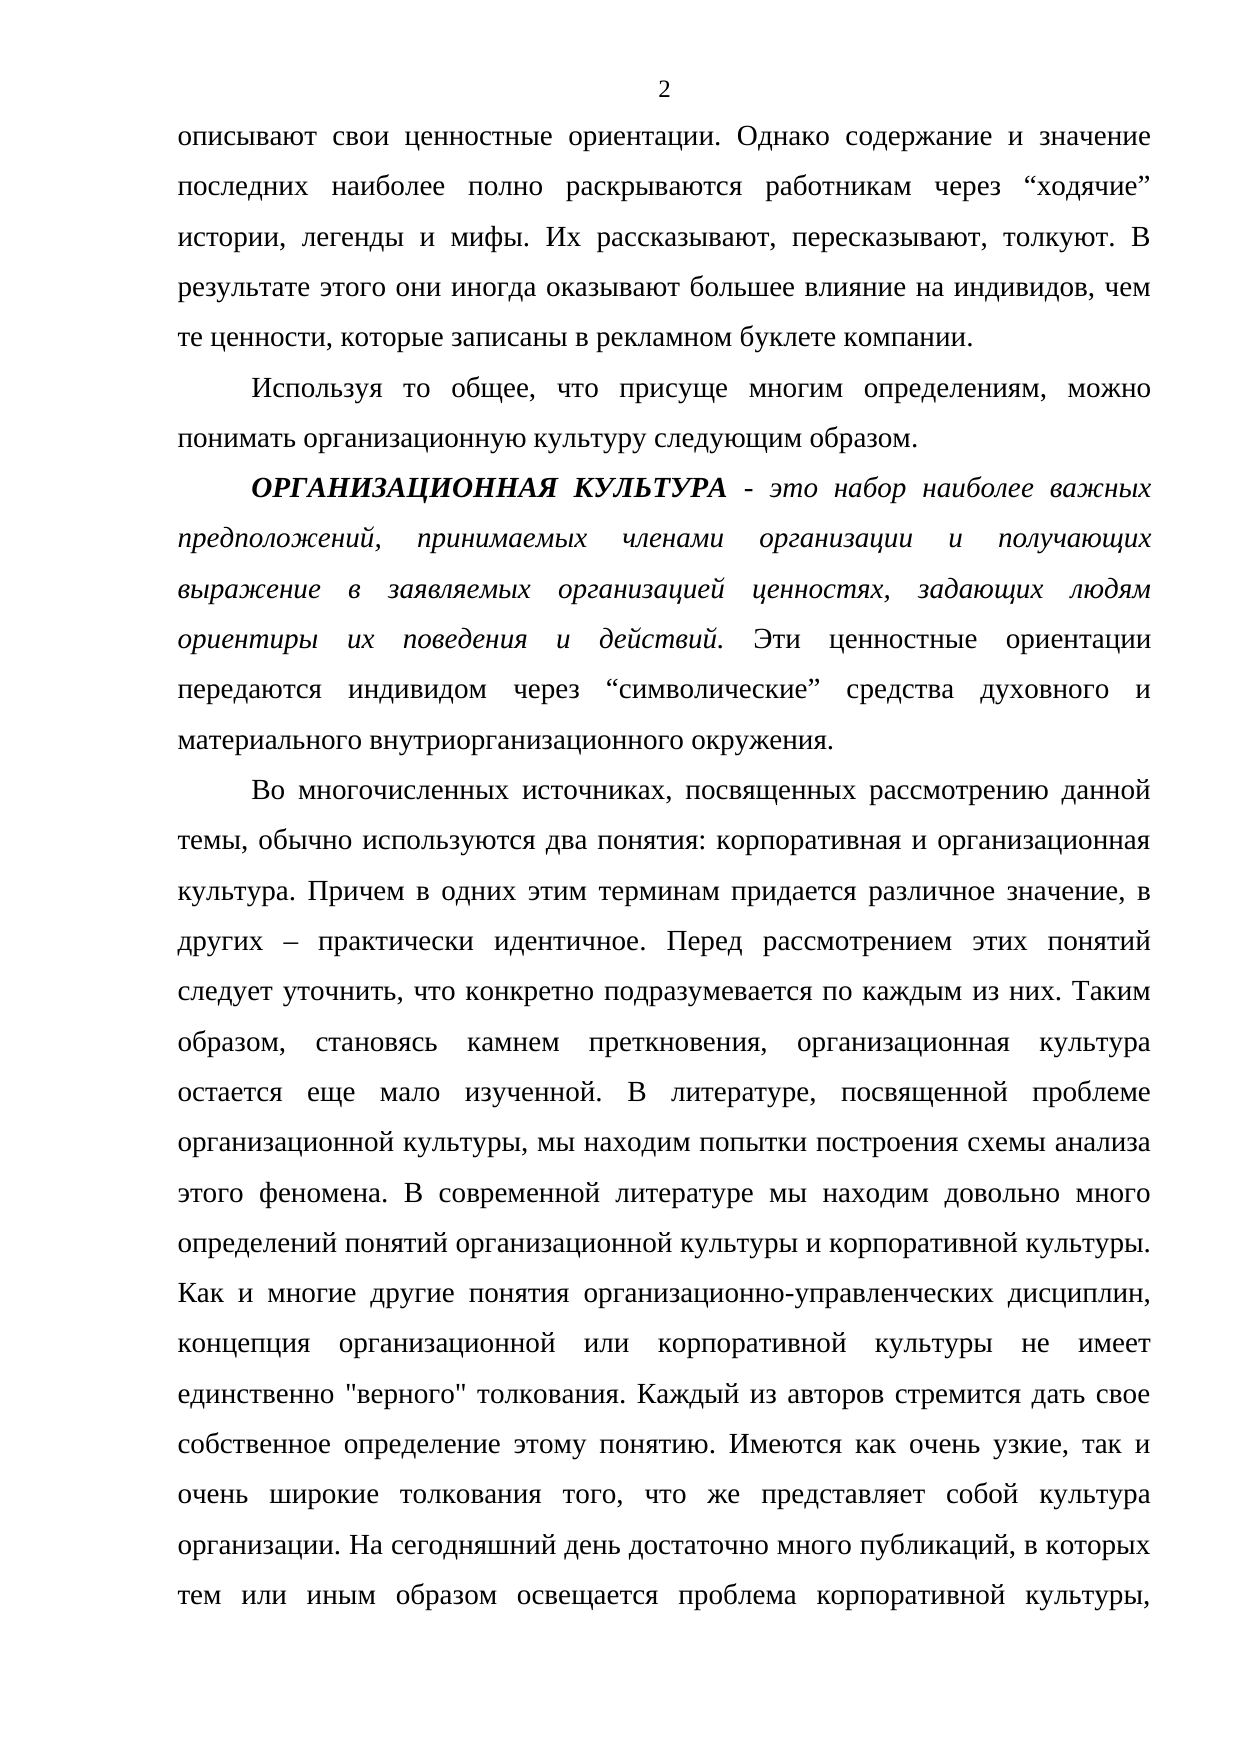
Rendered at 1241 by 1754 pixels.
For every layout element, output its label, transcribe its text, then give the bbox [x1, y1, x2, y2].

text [177, 772, 1152, 1611]
text Используя то общее, что присуще многим определениям, можно понимать организационную культуру следующим образом. [177, 370, 1152, 453]
text Организационная культура - это набор наиболее важных предположений, принимаемых членами организации и получающих выражение в заявляемых организацией ценностях, задающих людям ориентиры их поведения и действий. Эти ценностные ориентации передаются индивидом через “символические” средства духовного и материального внутриорганизационного окружения. [177, 470, 1152, 755]
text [177, 118, 1152, 353]
